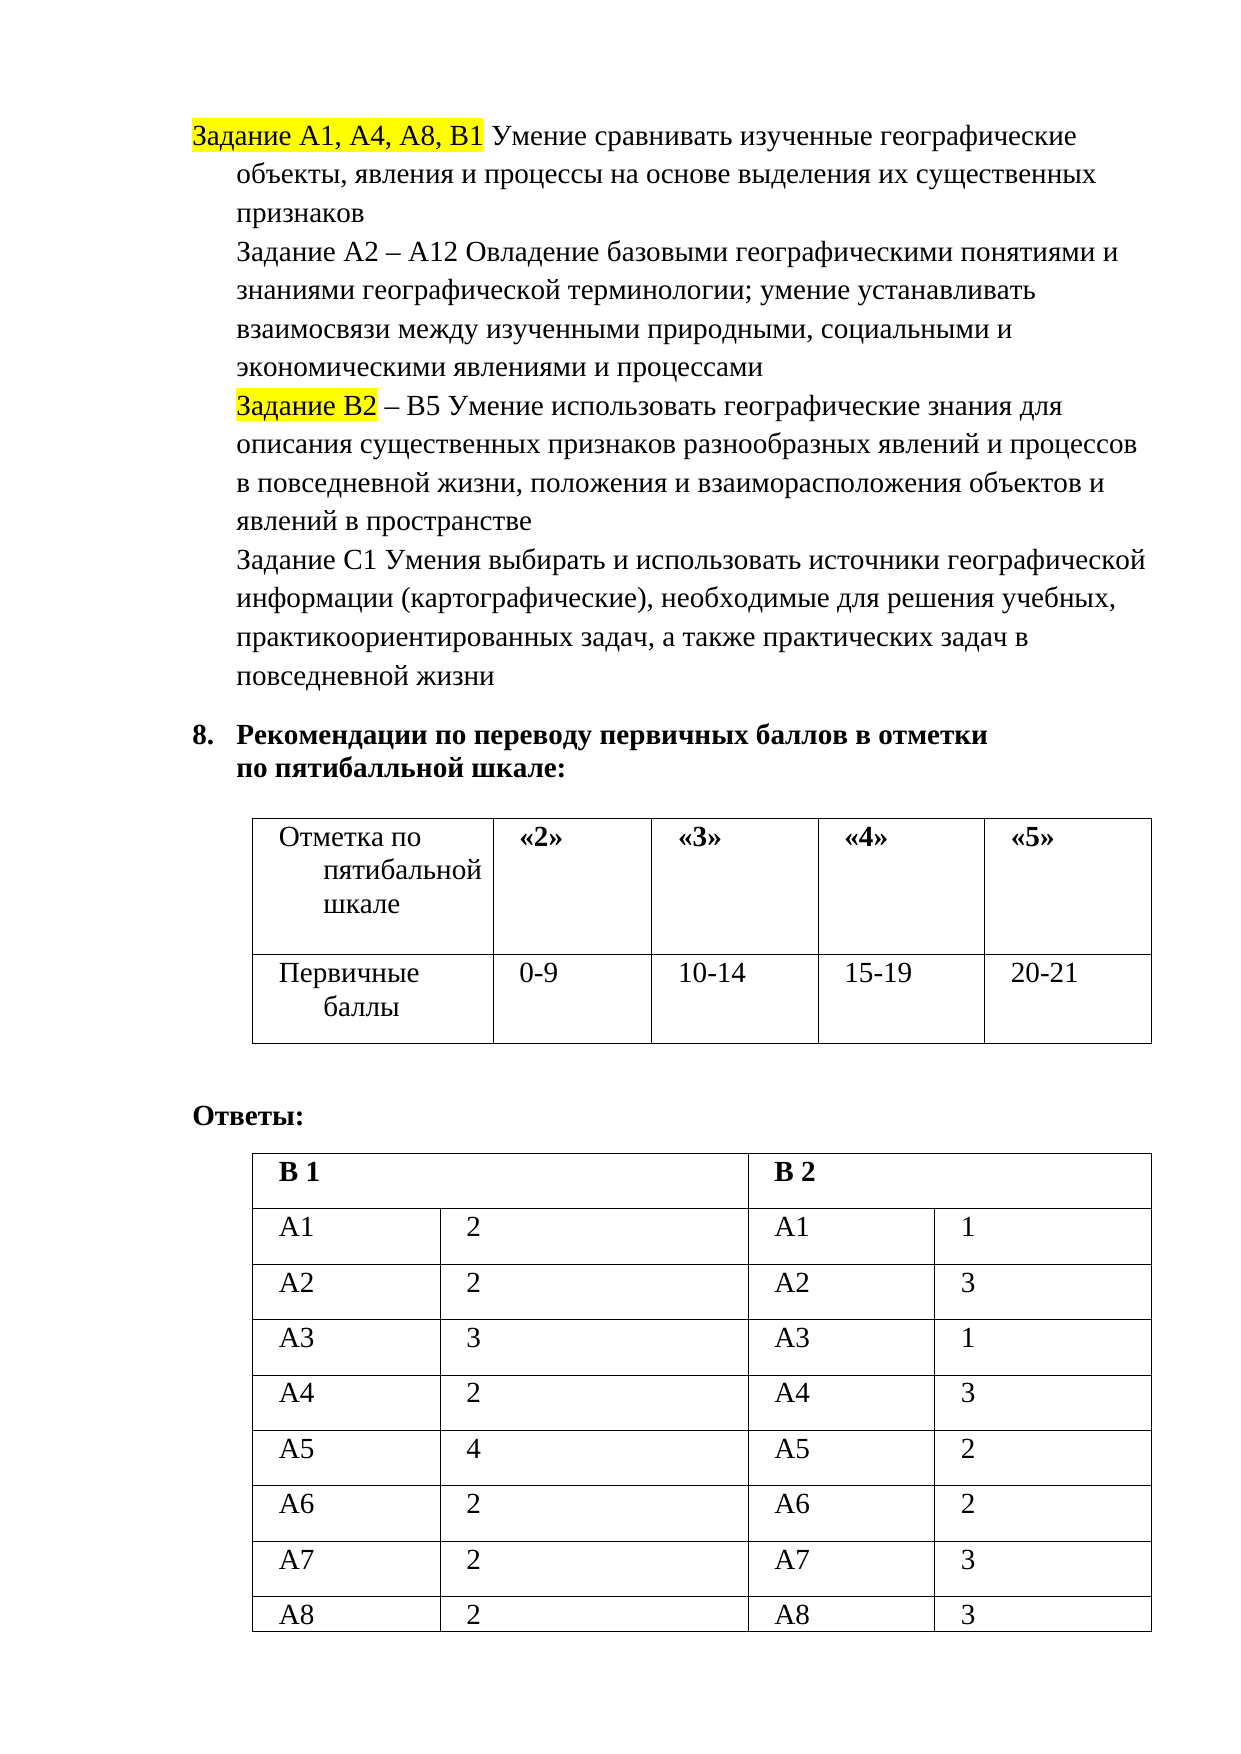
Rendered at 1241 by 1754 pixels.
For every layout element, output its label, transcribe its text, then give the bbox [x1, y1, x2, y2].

table_cell А5 [253, 1431, 440, 1485]
text Ответы: [192, 1098, 1152, 1132]
table_cell 3 [935, 1265, 1151, 1319]
table_cell 10-14 [652, 955, 818, 1043]
table_cell А2 [253, 1265, 440, 1319]
table_cell А6 [749, 1486, 934, 1541]
table_cell А7 [253, 1542, 440, 1596]
table_cell 15-19 [819, 955, 984, 1043]
table_header «3» [652, 819, 818, 954]
table_cell 2 [441, 1376, 748, 1430]
table_cell 2 [441, 1209, 748, 1264]
table_cell А3 [253, 1320, 440, 1374]
table_cell 1 [935, 1320, 1151, 1374]
table_cell 2 [441, 1265, 748, 1319]
table_cell А4 [253, 1376, 440, 1430]
table_cell 2 [441, 1542, 748, 1596]
table_cell А7 [749, 1542, 934, 1596]
table_cell 20-21 [985, 955, 1151, 1043]
table_header «5» [985, 819, 1151, 954]
table_cell 1 [935, 1209, 1151, 1264]
table_cell 3 [935, 1376, 1151, 1430]
table_cell А3 [749, 1320, 934, 1374]
table_cell 4 [441, 1431, 748, 1485]
table_cell А2 [749, 1265, 934, 1319]
table_header В 1 [253, 1154, 748, 1208]
table_cell 3 [935, 1542, 1151, 1596]
table_cell А6 [253, 1486, 440, 1541]
table_cell 3 [935, 1597, 1151, 1631]
table_header «2» [494, 819, 651, 954]
table_cell 2 [441, 1486, 748, 1541]
table_cell 2 [441, 1597, 748, 1631]
text Задание А1, А4, А8, В1 Умение сравнивать изученные географические объекты, явления и процессы на основе выделения их существенных признаков Задание А2 – А12 Овладение базовыми географическими понятиями и знаниями географической терминологии; умение устанавливать взаимосвязи между изученными природными, социальными и экономическими явлениями и процессами Задание В2 – В5 Умение использовать географические знания для описания существенных признаков разнообразных явлений и процессов в повседневной жизни, положения и взаиморасположения объектов и явлений в пространстве Задание С1 Умения выбирать и использовать источники географической информации (картографические), необходимые для решения учебных, практикоориентированных задач, а также практических задач в повседневной жизни [192, 118, 1152, 691]
table_cell А1 [253, 1209, 440, 1264]
table_cell 3 [441, 1320, 748, 1374]
table_cell А4 [749, 1376, 934, 1430]
list Рекомендации по переводу первичных баллов в отметки по пятибалльной шкале: [192, 717, 1152, 784]
table_cell Первичные баллы [253, 955, 493, 1043]
table_cell А5 [749, 1431, 934, 1485]
table_header «4» [819, 819, 984, 954]
table_header В 2 [749, 1154, 1151, 1208]
table_cell 0-9 [494, 955, 651, 1043]
table_cell 2 [935, 1431, 1151, 1485]
table_cell А1 [749, 1209, 934, 1264]
table_cell А8 [749, 1597, 934, 1631]
table_header Отметка по пятибальной шкале [253, 819, 493, 954]
table_cell А8 [253, 1597, 440, 1631]
table_cell 2 [935, 1486, 1151, 1541]
